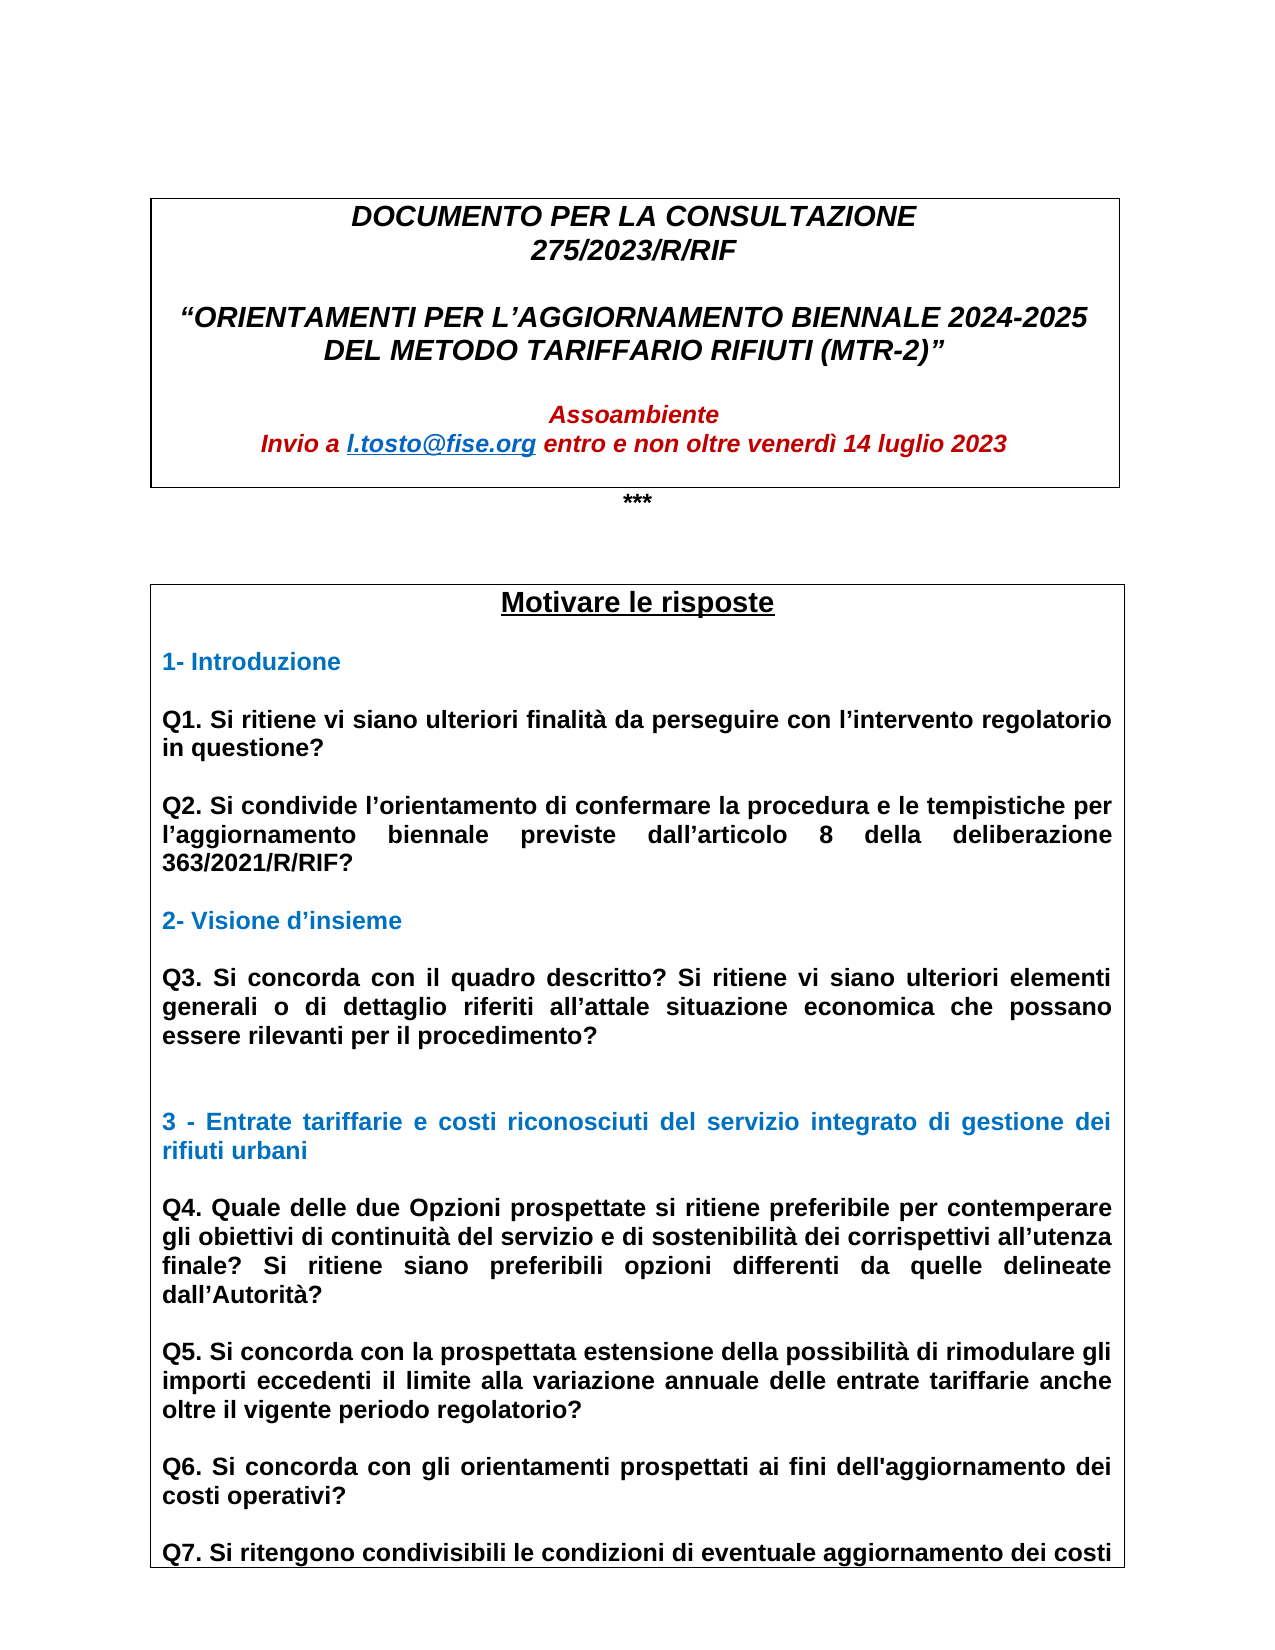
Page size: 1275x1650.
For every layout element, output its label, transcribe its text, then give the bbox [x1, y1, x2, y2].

text *** [150, 488, 1125, 517]
table_header DOCUMENTO PER LA CONSULTAZIONE 275/2023/R/RIF “ORIENTAMENTI PER L’AGGIORNAMENTO BIENNALE 2024-2025 DEL METODO TARIFFARIO RIFIUTI (MTR-2)” Assoambiente Invio a l.tosto@fise.org entro e non oltre venerdì 14 luglio 2023 [152, 199, 1119, 487]
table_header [151, 585, 1124, 1567]
